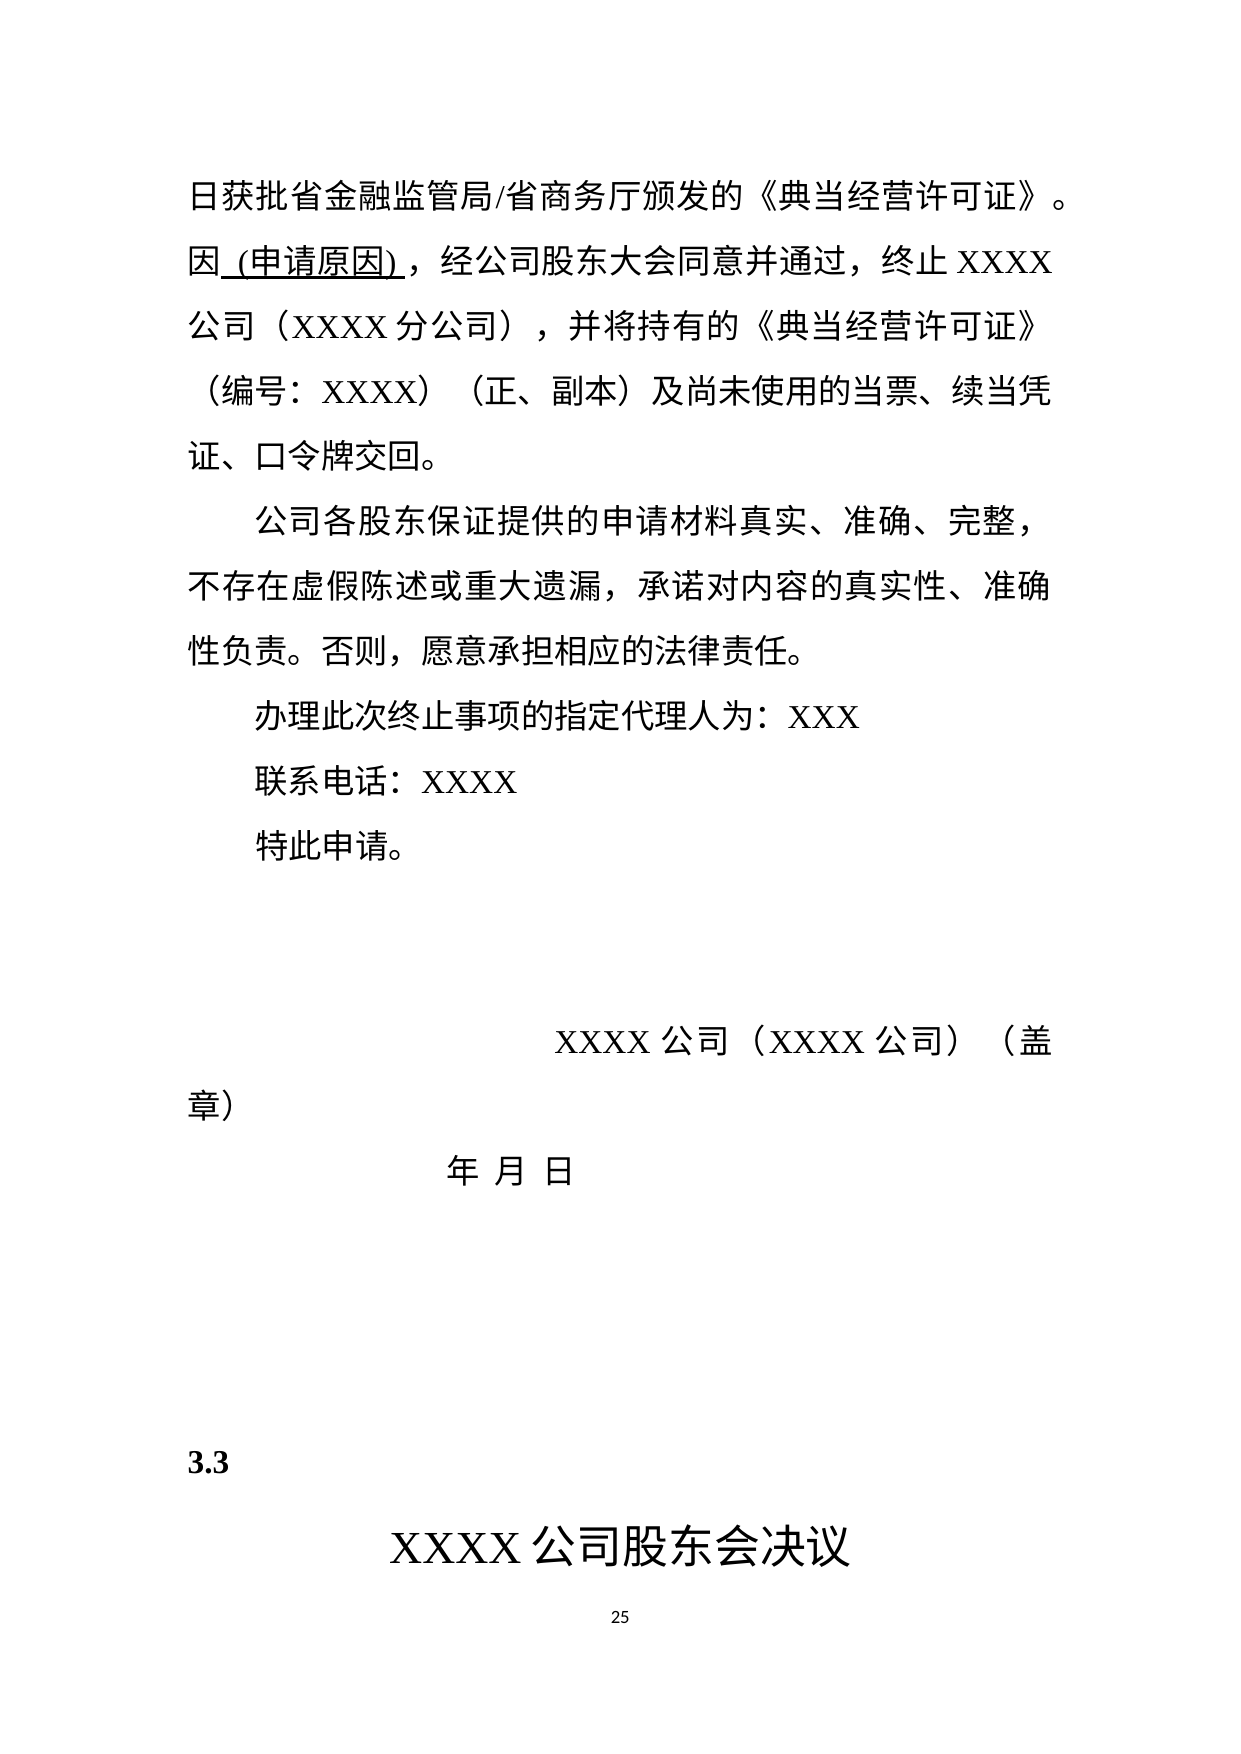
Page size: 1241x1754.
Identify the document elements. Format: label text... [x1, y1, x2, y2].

text 年 月 日 [187, 1137, 1053, 1202]
text 办理此次终止事项的指定代理人为：XXX [187, 682, 1053, 747]
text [187, 162, 1053, 487]
text 公司各股东保证提供的申请材料真实、准确、完整，不存在虚假陈述或重大遗漏，承诺对内容的真实性、准确性负责。否则，愿意承担相应的法律责任。 [187, 487, 1053, 682]
text 3.3 [187, 1429, 1053, 1494]
text XXXX公司股东会决议 [187, 1494, 1053, 1592]
text 特此申请。 [187, 812, 1053, 877]
text 联系电话：XXXX [187, 747, 1053, 812]
text XXXX公司（XXXX公司）（盖章） [187, 1007, 1053, 1137]
